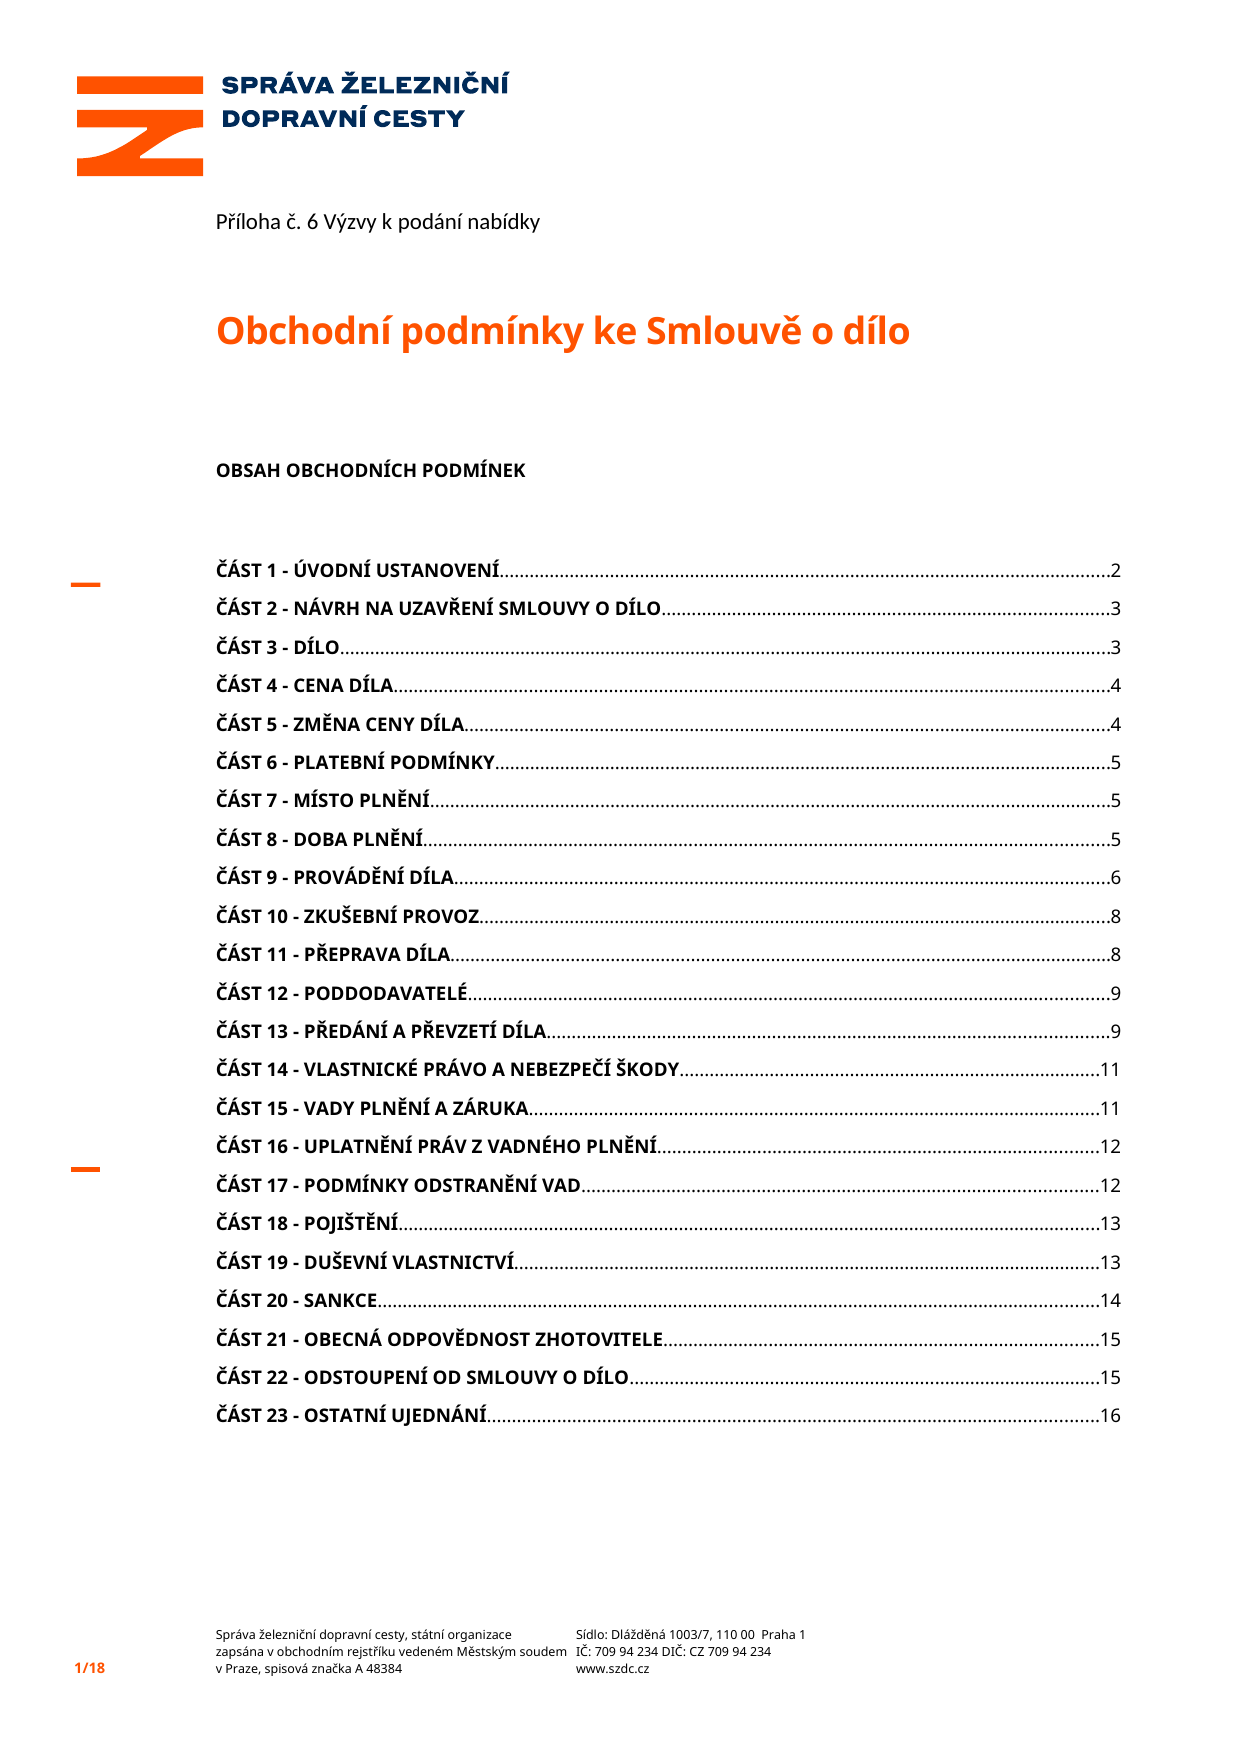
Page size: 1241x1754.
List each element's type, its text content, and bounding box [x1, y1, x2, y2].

text ČÁST 2 - NÁVRH NA UZAVŘENÍ SMLOUVY O DÍLO 3 [216, 596, 1122, 621]
text ČÁST 9 - PROVÁDĚNÍ DÍLA 6 [216, 864, 1122, 890]
text ČÁST 16 - UPLATNĚNÍ PRÁV Z VADNÉHO PLNĚNÍ 12 [216, 1134, 1122, 1159]
text ČÁST 6 - PLATEBNÍ PODMÍNKY 5 [216, 749, 1122, 775]
text ČÁST 12 - PODDODAVATELÉ 9 [216, 980, 1122, 1005]
text ČÁST 15 - VADY PLNĚNÍ A ZÁRUKA 11 [216, 1095, 1122, 1121]
text Příloha č. 6 Výzvy k podání nabídky [216, 207, 1196, 235]
text ČÁST 5 - ZMĚNA CENY DÍLA 4 [216, 711, 1122, 736]
text OBSAH OBCHODNÍCH PODMÍNEK [216, 457, 1122, 483]
text ČÁST 1 - ÚVODNÍ USTANOVENÍ 2 [216, 557, 1122, 583]
text ČÁST 13 - PŘEDÁNÍ A PŘEVZETÍ DÍLA 9 [216, 1018, 1122, 1044]
text ČÁST 7 - MÍSTO PLNĚNÍ 5 [216, 788, 1122, 813]
text ČÁST 22 - ODSTOUPENÍ OD SMLOUVY O DÍLO 15 [216, 1364, 1122, 1390]
text ČÁST 20 - SANKCE 14 [216, 1287, 1122, 1313]
text ČÁST 18 - POJIŠTĚNÍ 13 [216, 1211, 1122, 1236]
text ČÁST 21 - OBECNÁ ODPOVĚDNOST ZHOTOVITELE 15 [216, 1326, 1122, 1351]
text ČÁST 10 - ZKUŠEBNÍ PROVOZ 8 [216, 903, 1122, 928]
text ČÁST 8 - DOBA PLNĚNÍ 5 [216, 826, 1122, 852]
subtitle Obchodní podmínky ke Smlouvě o dílo [216, 304, 1122, 356]
text ČÁST 4 - CENA DÍLA 4 [216, 672, 1122, 698]
text ČÁST 23 - OSTATNÍ UJEDNÁNÍ 16 [216, 1403, 1122, 1428]
text ČÁST 19 - DUŠEVNÍ VLASTNICTVÍ 13 [216, 1249, 1122, 1274]
text ČÁST 11 - PŘEPRAVA DÍLA 8 [216, 941, 1122, 967]
text ČÁST 14 - VLASTNICKÉ PRÁVO A NEBEZPEČÍ ŠKODY 11 [216, 1057, 1122, 1082]
text ČÁST 3 - DÍLO 3 [216, 634, 1122, 659]
text ČÁST 17 - PODMÍNKY ODSTRANĚNÍ VAD 12 [216, 1172, 1122, 1198]
